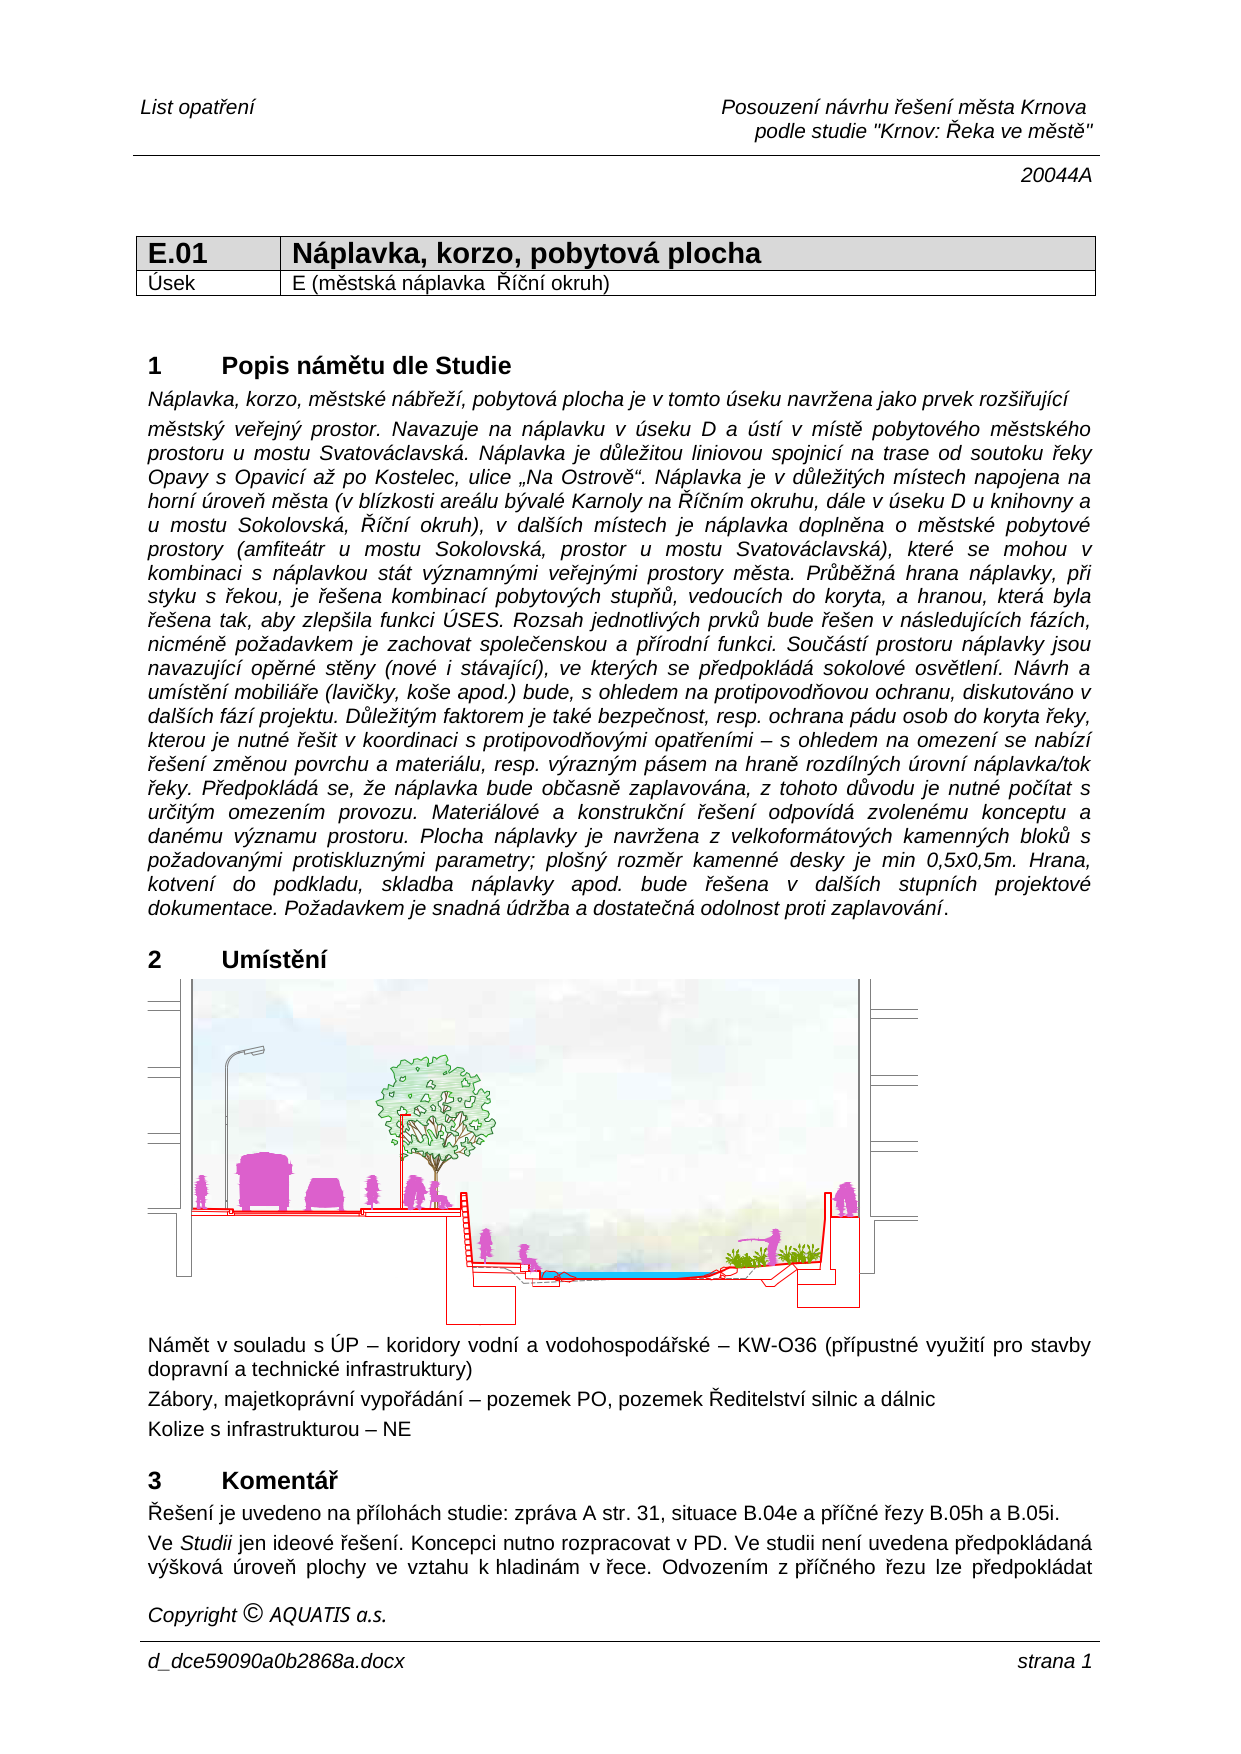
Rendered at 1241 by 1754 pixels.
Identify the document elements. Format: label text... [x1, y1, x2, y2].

text 3 Komentář [148, 1466, 1092, 1494]
picture [147, 979, 918, 1327]
text Kolize s infrastrukturou – NE [148, 1417, 1092, 1441]
text Zábory, majetkoprávní vypořádání – pozemek PO, pozemek Ředitelství silnic a dálnic [148, 1387, 1092, 1411]
table_header Náplavka, korzo, pobytová plocha [281, 237, 1095, 270]
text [148, 1531, 1092, 1579]
text Náplavka, korzo, městské nábřeží, pobytová plocha je v tomto úseku navržena jako prvek rozšiřující [148, 386, 1092, 410]
table_cell E (městská náplavka Říční okruh) [281, 271, 1095, 295]
text 1 Popis námětu dle Studie [148, 351, 1092, 380]
table_header E.01 [137, 237, 280, 270]
text Řešení je uvedeno na přílohách studie: zpráva A str. 31, situace B.04e a příčné řezy B.05h a B.05i. [148, 1501, 1092, 1525]
text Námět v souladu s ÚP – koridory vodní a vodohospodářské – KW-O36 (přípustné využití pro stavby dopravní a technické infrastruktury) [148, 1332, 1092, 1380]
text 2 Umístění [148, 945, 1092, 973]
text městský veřejný prostor. Navazuje na náplavku v úseku D a ústí v místě pobytového městského prostoru u mostu Svatováclavská. Náplavka je důležitou liniovou spojnicí na trase od soutoku řeky Opavy s Opavicí až po Kostelec, ulice „Na Ostrově“. Náplavka je v důležitých místech napojena na horní úroveň města (v blízkosti areálu bývalé Karnoly na Říčním okruhu, dále v úseku D u knihovny a u mostu Sokolovská, Říční okruh), v dalších místech je náplavka doplněna o městské pobytové prostory (amfiteátr u mostu Sokolovská, prostor u mostu Svatováclavská), které se mohou v kombinaci s náplavkou stát významnými veřejnými prostory města. Průběžná hrana náplavky, při styku s řekou, je řešena kombinací pobytových stupňů, vedoucích do koryta, a hranou, která byla řešena tak, aby zlepšila funkci ÚSES. Rozsah jednotlivých prvků bude řešen v následujících fázích, nicméně požadavkem je zachovat společenskou a přírodní funkci. Součástí prostoru náplavky jsou navazující opěrné stěny (nové i stávající), ve kterých se předpokládá sokolové osvětlení. Návrh a umístění mobiliáře (lavičky, koše apod.) bude, s ohledem na protipovodňovou ochranu, diskutováno v dalších fází projektu. Důležitým faktorem je také bezpečnost, resp. ochrana pádu osob do koryta řeky, kterou je nutné řešit v koordinaci s protipovodňovými opatřeními – s ohledem na omezení se nabízí řešení změnou povrchu a materiálu, resp. výrazným pásem na hraně rozdílných úrovní náplavka/tok řeky. Předpokládá se, že náplavka bude občasně zaplavována, z tohoto důvodu je nutné počítat s určitým omezením provozu. Materiálové a konstrukční řešení odpovídá zvolenému konceptu a danému významu prostoru. Plocha náplavky je navržena z velkoformátových kamenných bloků s požadovanými protiskluznými parametry; plošný rozměr kamenné desky je min 0,5x0,5m. Hrana, kotvení do podkladu, skladba náplavky apod. bude řešena v dalších stupních projektové dokumentace. Požadavkem je snadná údržba a dostatečná odolnost proti zaplavování. [148, 417, 1092, 920]
table_cell Úsek [137, 271, 280, 295]
